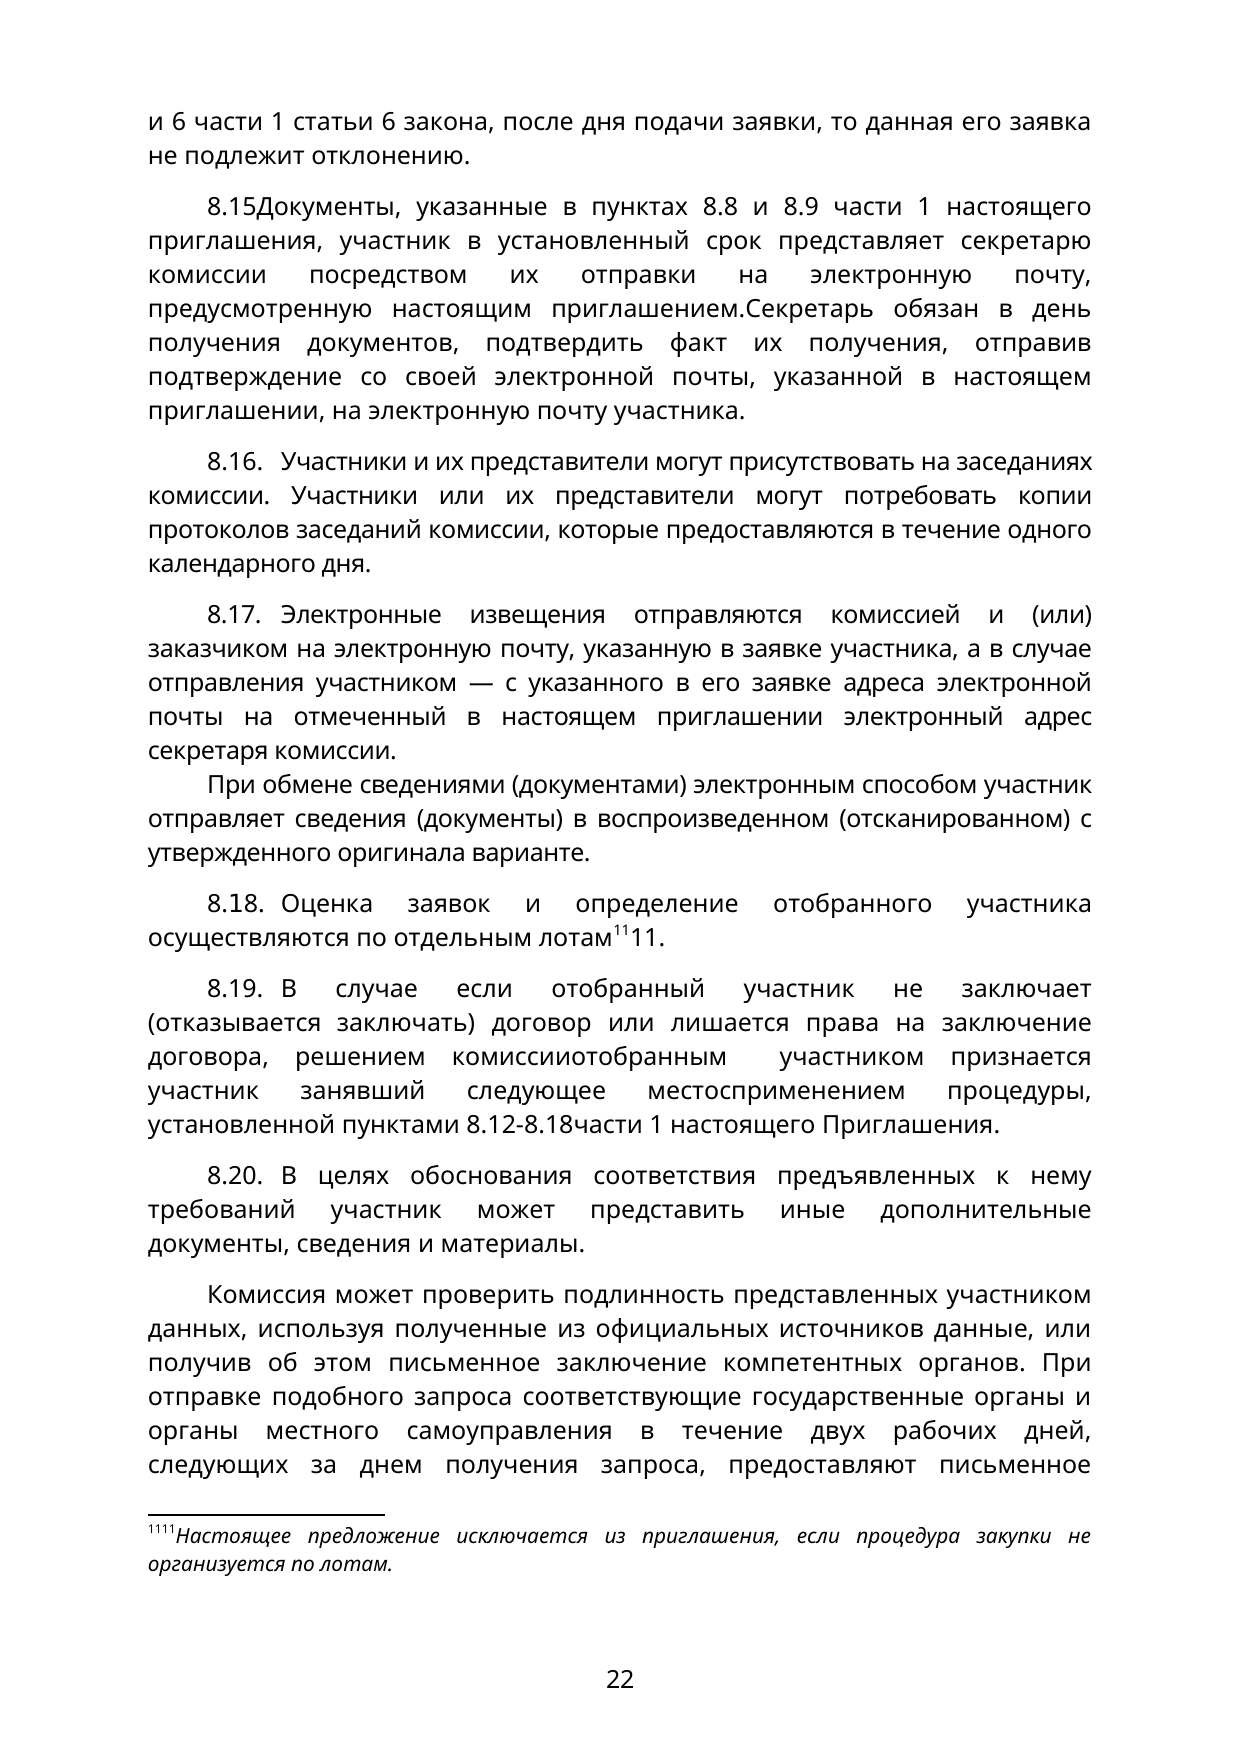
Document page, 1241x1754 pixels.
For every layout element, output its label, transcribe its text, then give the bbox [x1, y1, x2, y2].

text 8.19. В случае если отобранный участник не заключает (отказывается заключать) договор или лишается права на заключение договора, решением комиссииотобранным участником признается участник занявший следующее местосприменением процедуры, установленной пунктами 8.12-8.18части 1 настоящего Приглашения. [148, 970, 1092, 1141]
text 8.15Документы, указанные в пунктах 8.8 и 8.9 части 1 настоящего приглашения, участник в установленный срок представляет секретарю комиссии посредством их отправки на электронную почту, предусмотренную настоящим приглашением.Секретарь обязан в день получения документов, подтвердить факт их получения, отправив подтверждение со своей электронной почты, указанной в настоящем приглашении, на электронную почту участника. [148, 188, 1092, 427]
text При обмене сведениями (документами) электронным способом участник отправляет сведения (документы) в воспроизведенном (отсканированном) с утвержденного оригинала варианте. [148, 767, 1092, 869]
text 8.16. Участники и их представители могут присутствовать на заседаниях комиссии. Участники или их представители могут потребовать копии протоколов заседаний комиссии, которые предоставляются в течение одного календарного дня. [148, 443, 1092, 579]
text 8.18. Оценка заявок и определение отобранного участника осуществляются по отдельным лотам11. [148, 885, 1092, 953]
text 8.20. В целях обоснования соответствия предъявленных к нему требований участник может представить иные дополнительные документы, сведения и материалы. [148, 1157, 1092, 1259]
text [148, 103, 1092, 172]
text 8.17. Электронные извещения отправляются комиссией и (или) заказчиком на электронную почту, указанную в заявке участника, а в случае отправления участником — с указанного в его заявке адреса электронной почты на отмеченный в настоящем приглашении электронный адрес секретаря комиссии. [148, 596, 1092, 767]
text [148, 1276, 1092, 1481]
